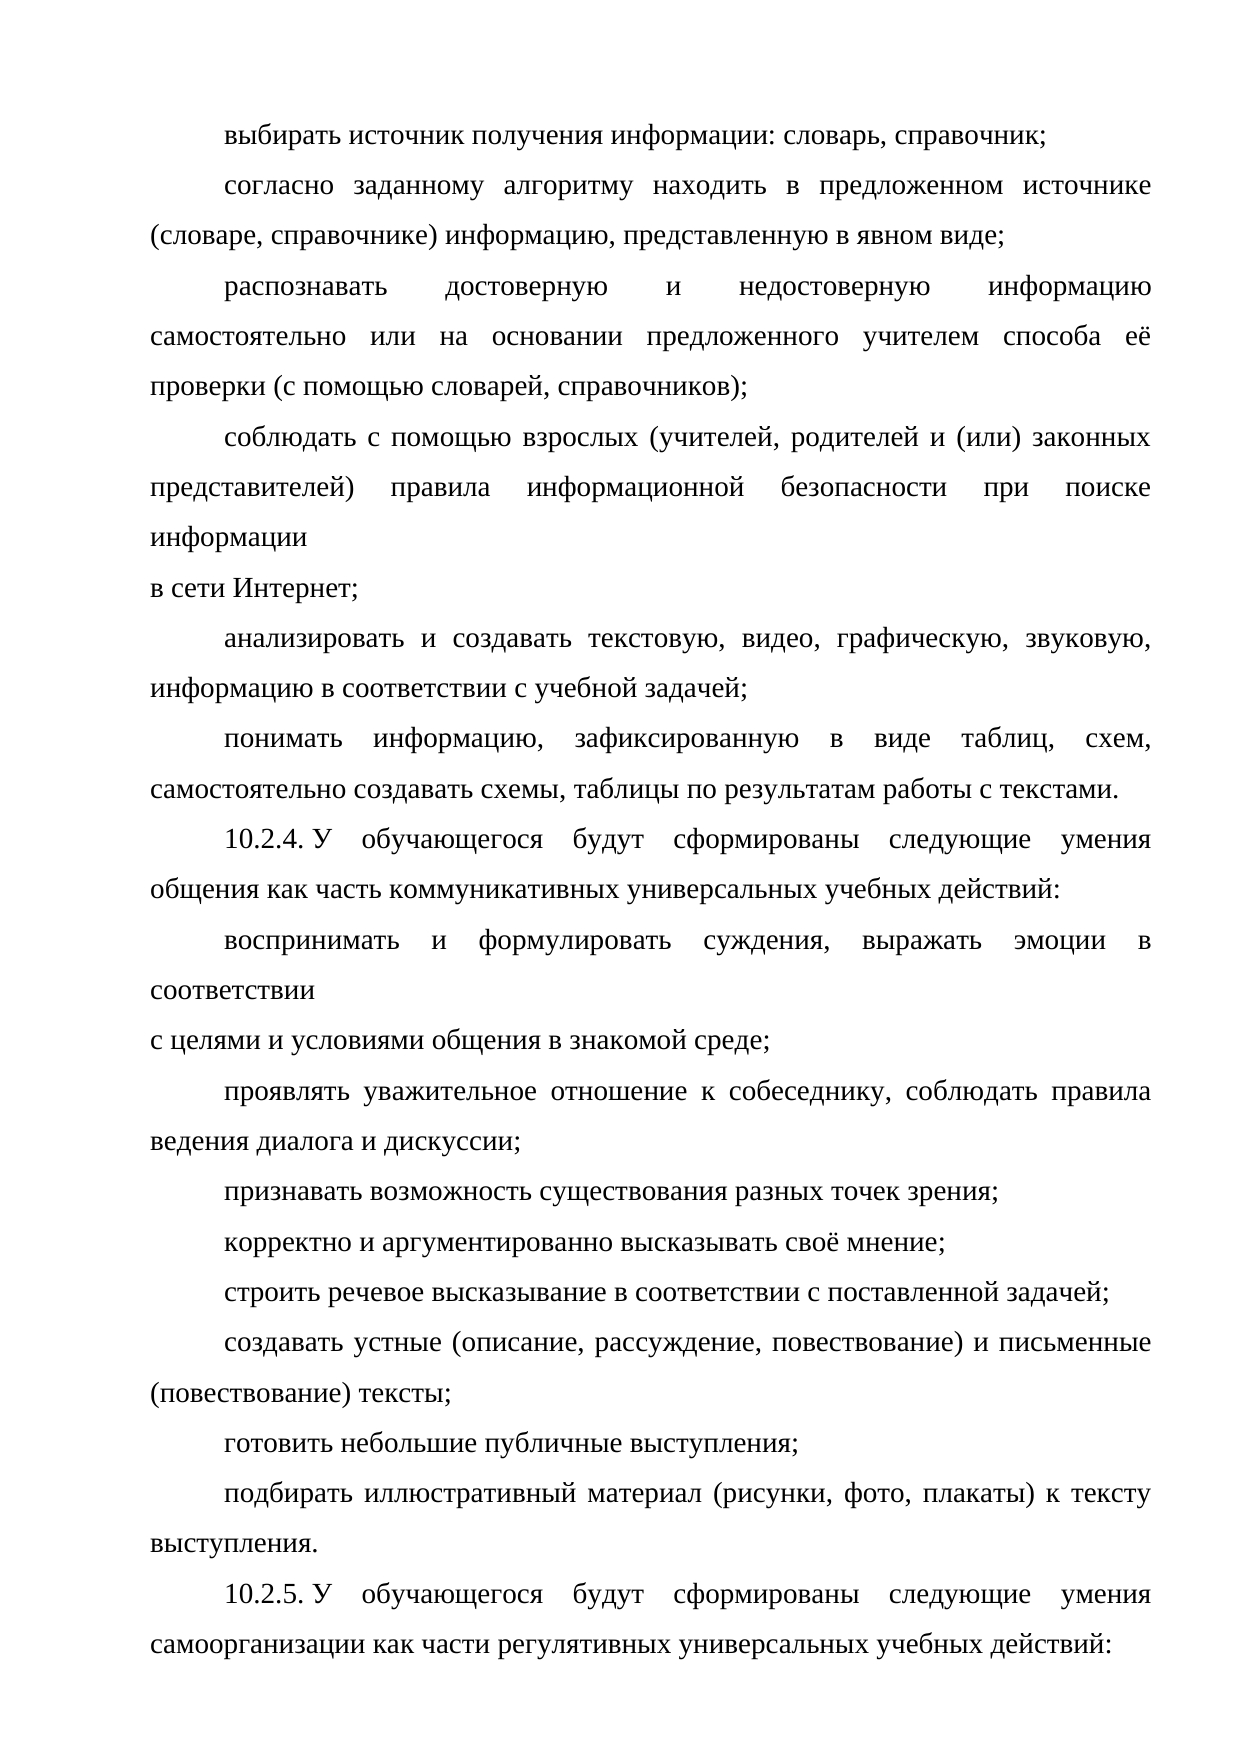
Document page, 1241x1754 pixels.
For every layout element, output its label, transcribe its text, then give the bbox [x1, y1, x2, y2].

text 10.2.5. У обучающегося будут сформированы следующие умения самоорганизации как части регулятивных универсальных учебных действий: [150, 1576, 1152, 1660]
text корректно и аргументированно высказывать своё мнение; [150, 1224, 1152, 1257]
text выбирать источник получения информации: словарь, справочник; [150, 117, 1152, 150]
text 10.2.4. У обучающегося будут сформированы следующие умения общения как часть коммуникативных универсальных учебных действий: [150, 821, 1152, 905]
text воспринимать и формулировать суждения, выражать эмоции в соответствии с целями и условиями общения в знакомой среде; [150, 922, 1152, 1056]
text понимать информацию, зафиксированную в виде таблиц, схем, самостоятельно создавать схемы, таблицы по результатам работы с текстами. [150, 721, 1152, 804]
text признавать возможность существования разных точек зрения; [150, 1173, 1152, 1207]
text соблюдать с помощью взрослых (учителей, родителей и (или) законных представителей) правила информационной безопасности при поиске информации в сети Интернет; [150, 419, 1152, 603]
text проявлять уважительное отношение к собеседнику, соблюдать правила ведения диалога и дискуссии; [150, 1073, 1152, 1157]
text подбирать иллюстративный материал (рисунки, фото, плакаты) к тексту выступления. [150, 1475, 1152, 1559]
text создавать устные (описание, рассуждение, повествование) и письменные (повествование) тексты; [150, 1324, 1152, 1408]
text анализировать и создавать текстовую, видео, графическую, звуковую, информацию в соответствии с учебной задачей; [150, 620, 1152, 704]
text распознавать достоверную и недостоверную информацию самостоятельно или на основании предложенного учителем способа её проверки (с помощью словарей, справочников); [150, 268, 1152, 402]
text строить речевое высказывание в соответствии с поставленной задачей; [150, 1274, 1152, 1308]
text готовить небольшие публичные выступления; [150, 1425, 1152, 1458]
text согласно заданному алгоритму находить в предложенном источнике (словаре, справочнике) информацию, представленную в явном виде; [150, 167, 1152, 251]
